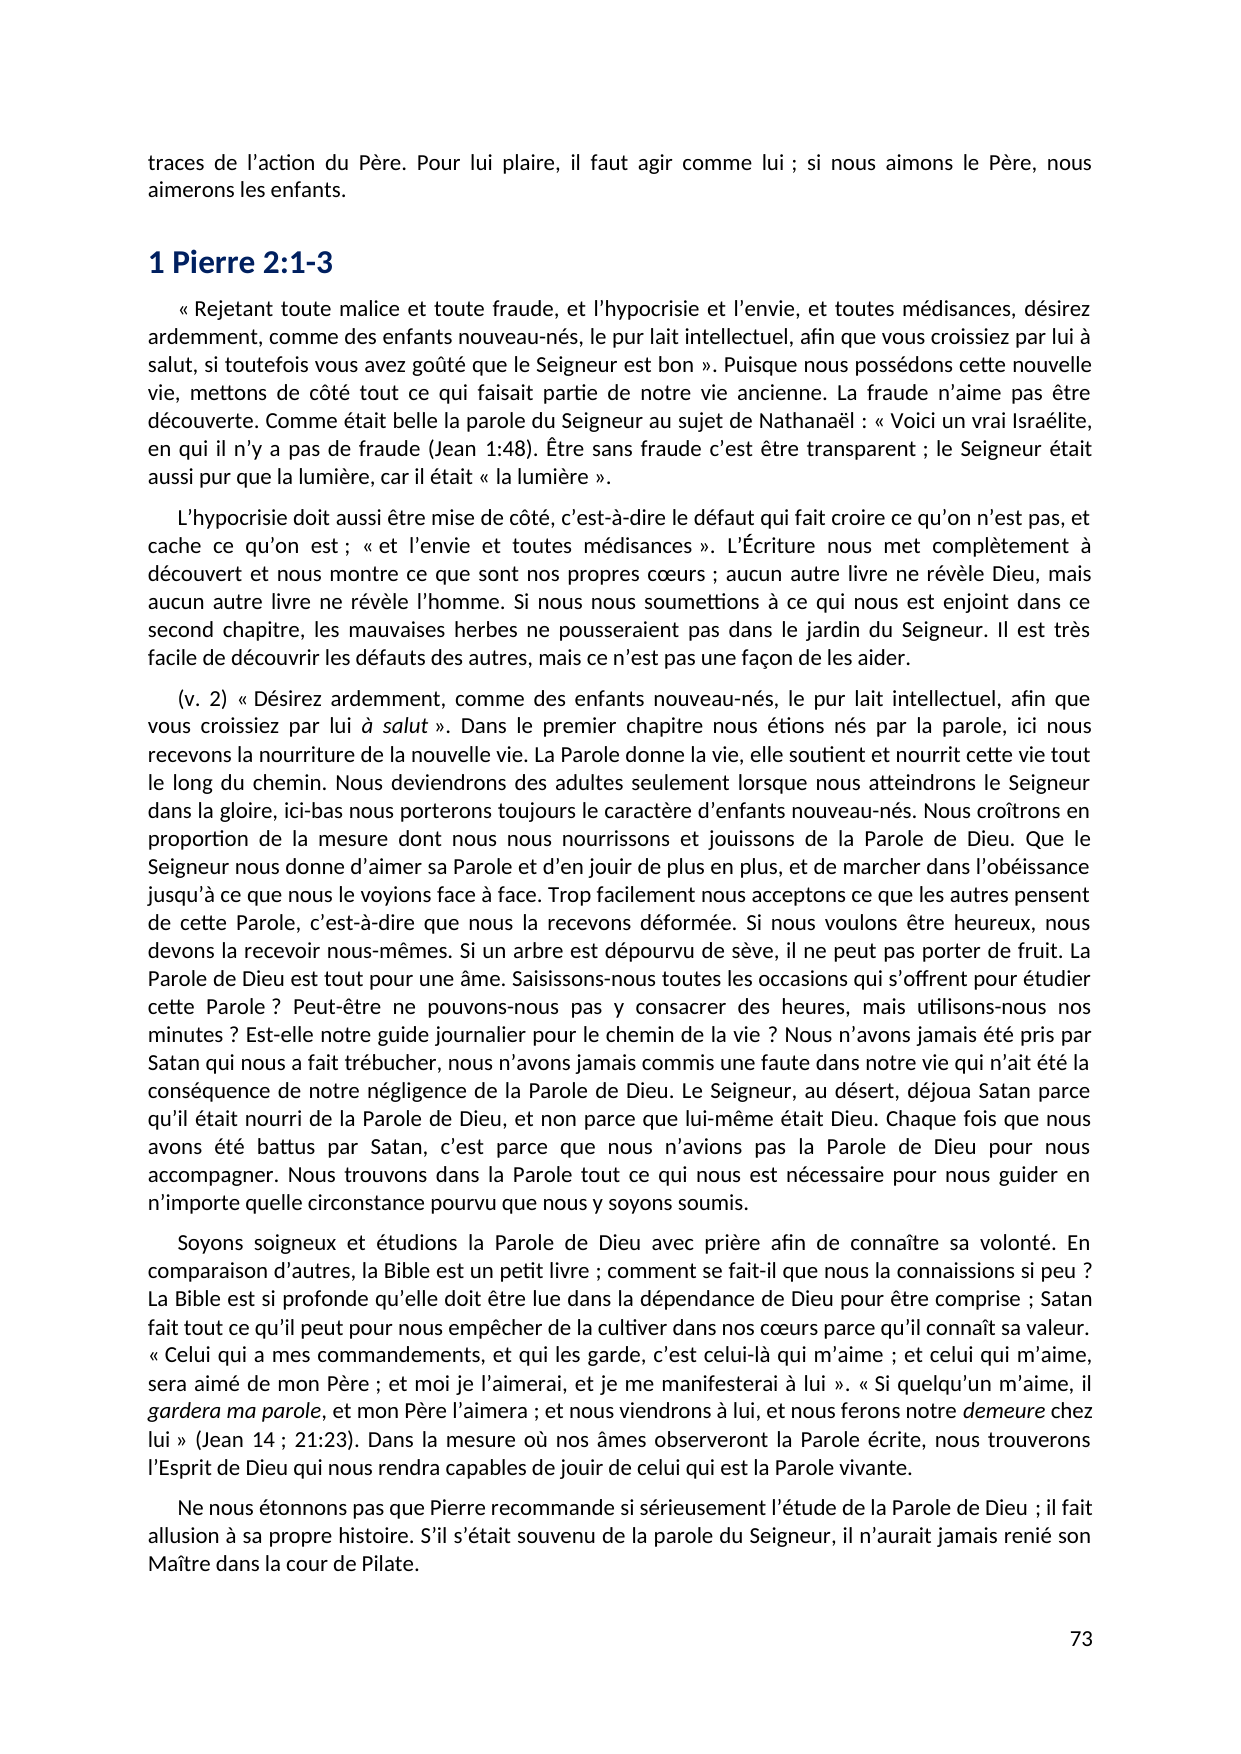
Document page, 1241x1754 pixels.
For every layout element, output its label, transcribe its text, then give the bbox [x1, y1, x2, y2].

text Soyons soigneux et étudions la Parole de Dieu avec prière afin de connaître sa volonté. En comparaison d’autres, la Bible est un petit livre ; comment se fait-il que nous la connaissions si peu ? La Bible est si profonde qu’elle doit être lue dans la dépendance de Dieu pour être comprise ; Satan fait tout ce qu’il peut pour nous empêcher de la cultiver dans nos cœurs parce qu’il connaît sa valeur. « Celui qui a mes commandements, et qui les garde, c’est celui-là qui m’aime ; et celui qui m’aime, sera aimé de mon Père ; et moi je l’aimerai, et je me manifesterai à lui ». « Si quelqu’un m’aime, il gardera ma parole, et mon Père l’aimera ; et nous viendrons à lui, et nous ferons notre demeure chez lui » (Jean 14 ; 21:23). Dans la mesure où nos âmes observeront la Parole écrite, nous trouverons l’Esprit de Dieu qui nous rendra capables de jouir de celui qui est la Parole vivante. [148, 1228, 1093, 1481]
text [148, 148, 1093, 204]
text L’hypocrisie doit aussi être mise de côté, c’est-à-dire le défaut qui fait croire ce qu’on n’est pas, et cache ce qu’on est ; « et l’envie et toutes médisances ». L’Écriture nous met complètement à découvert et nous montre ce que sont nos propres cœurs ; aucun autre livre ne révèle Dieu, mais aucun autre livre ne révèle l’homme. Si nous nous soumettions à ce qui nous est enjoint dans ce second chapitre, les mauvaises herbes ne pousseraient pas dans le jardin du Seigneur. Il est très facile de découvrir les défauts des autres, mais ce n’est pas une façon de les aider. [148, 503, 1093, 671]
text « Rejetant toute malice et toute fraude, et l’hypocrisie et l’envie, et toutes médisances, désirez ardemment, comme des enfants nouveau-nés, le pur lait intellectuel, afin que vous croissiez par lui à salut, si toutefois vous avez goûté que le Seigneur est bon ». Puisque nous possédons cette nouvelle vie, mettons de côté tout ce qui faisait partie de notre vie ancienne. La fraude n’aime pas être découverte. Comme était belle la parole du Seigneur au sujet de Nathanaël : « Voici un vrai Israélite, en qui il n’y a pas de fraude (Jean 1:48). Être sans fraude c’est être transparent ; le Seigneur était aussi pur que la lumière, car il était « la lumière ». [148, 294, 1093, 491]
text Ne nous étonnons pas que Pierre recommande si sérieusement l’étude de la Parole de Dieu ; il fait allusion à sa propre histoire. S’il s’était souvenu de la parole du Seigneur, il n’aurait jamais renié son Maître dans la cour de Pilate. [148, 1493, 1093, 1577]
subtitle 1 Pierre 2:1-3 [148, 241, 1093, 282]
text (v. 2) « Désirez ardemment, comme des enfants nouveau-nés, le pur lait intellectuel, afin que vous croissiez par lui à salut ». Dans le premier chapitre nous étions nés par la parole, ici nous recevons la nourriture de la nouvelle vie. La Parole donne la vie, elle soutient et nourrit cette vie tout le long du chemin. Nous deviendrons des adultes seulement lorsque nous atteindrons le Seigneur dans la gloire, ici-bas nous porterons toujours le caractère d’enfants nouveau-nés. Nous croîtrons en proportion de la mesure dont nous nous nourrissons et jouissons de la Parole de Dieu. Que le Seigneur nous donne d’aimer sa Parole et d’en jouir de plus en plus, et de marcher dans l’obéissance jusqu’à ce que nous le voyions face à face. Trop facilement nous acceptons ce que les autres pensent de cette Parole, c’est-à-dire que nous la recevons déformée. Si nous voulons être heureux, nous devons la recevoir nous-mêmes. Si un arbre est dépourvu de sève, il ne peut pas porter de fruit. La Parole de Dieu est tout pour une âme. Saisissons-nous toutes les occasions qui s’offrent pour étudier cette Parole ? Peut-être ne pouvons-nous pas y consacrer des heures, mais utilisons-nous nos minutes ? Est-elle notre guide journalier pour le chemin de la vie ? Nous n’avons jamais été pris par Satan qui nous a fait trébucher, nous n’avons jamais commis une faute dans notre vie qui n’ait été la conséquence de notre négligence de la Parole de Dieu. Le Seigneur, au désert, déjoua Satan parce qu’il était nourri de la Parole de Dieu, et non parce que lui-même était Dieu. Chaque fois que nous avons été battus par Satan, c’est parce que nous n’avions pas la Parole de Dieu pour nous accompagner. Nous trouvons dans la Parole tout ce qui nous est nécessaire pour nous guider en n’importe quelle circonstance pourvu que nous y soyons soumis. [148, 684, 1093, 1216]
